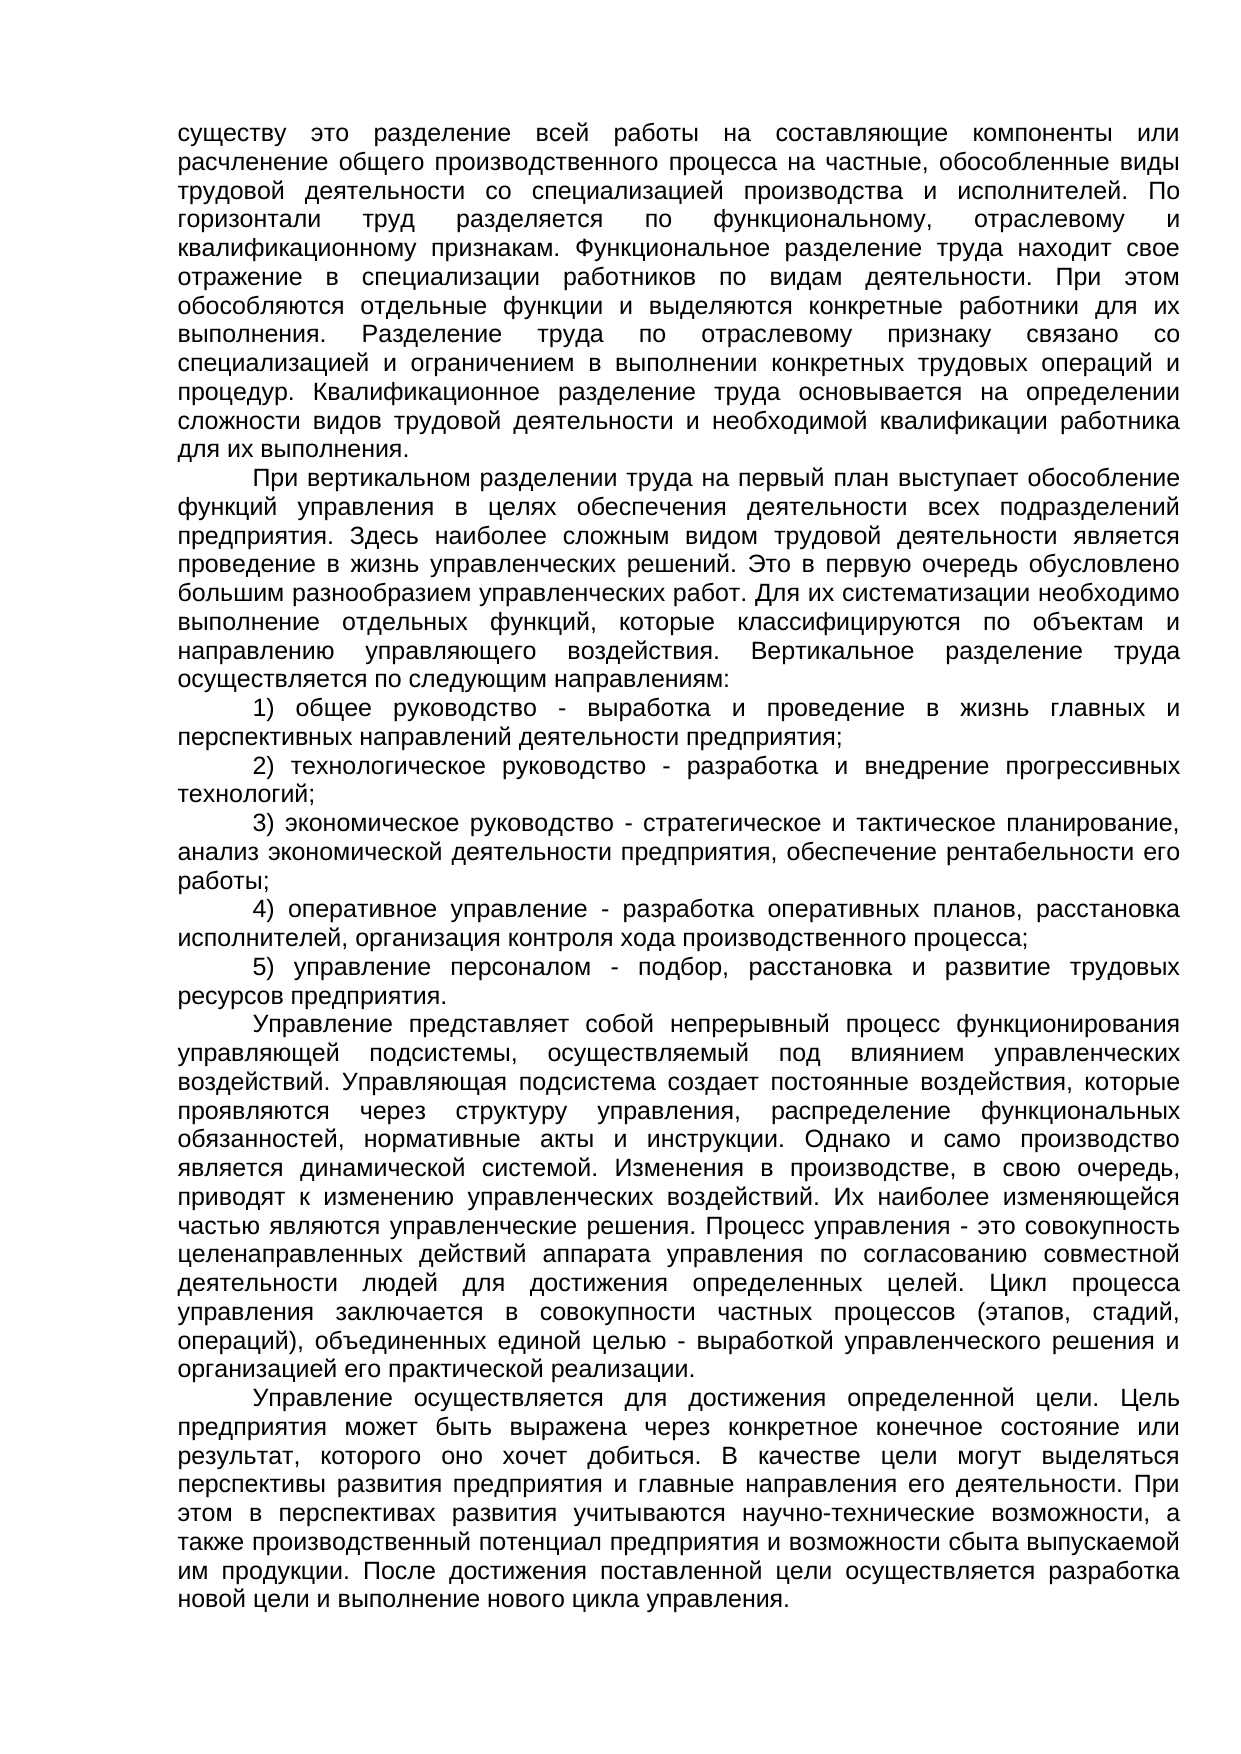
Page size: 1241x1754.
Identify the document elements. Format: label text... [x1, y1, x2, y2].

text Управление представляет собой непрерывный процесс функционирования управляющей подсистемы, осуществляемый под влиянием управленческих воздействий. Управляющая подсистема создает постоянные воздействия, которые проявляются через структуру управления, распределение функциональных обязанностей, нормативные акты и инструкции. Однако и само производство является динамической системой. Изменения в производстве, в свою очередь, приводят к изменению управленческих воздействий. Их наиболее изменяющейся частью являются управленческие решения. Процесс управления - это совокупность целенаправленных действий аппарата управления по согласованию совместной деятельности людей для достижения определенных целей. Цикл процесса управления заключается в совокупности частных процессов (этапов, стадий, операций), объединенных единой целью - выработкой управленческого решения и организацией его практической реализации. [177, 1009, 1181, 1383]
text 3) экономическое руководство - стратегическое и тактическое планирование, анализ экономической деятельности предприятия, обеспечение рентабельности его работы; [177, 808, 1181, 894]
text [177, 118, 1181, 463]
text Управление осуществляется для достижения определенной цели. Цель предприятия может быть выражена через конкретное конечное состояние или результат, которого оно хочет добиться. В качестве цели могут выделяться перспективы развития предприятия и главные направления его деятельности. При этом в перспективах развития учитываются научно-технические возможности, а также производственный потенциал предприятия и возможности сбыта выпускаемой им продукции. После достижения поставленной цели осуществляется разработка новой цели и выполнение нового цикла управления. [177, 1383, 1181, 1613]
text 1) общее руководство - выработка и проведение в жизнь главных и перспективных направлений деятельности предприятия; [177, 693, 1181, 751]
text 2) технологическое руководство - разработка и внедрение прогрессивных технологий; [177, 751, 1181, 808]
text 5) управление персоналом - подбор, расстановка и развитие трудовых ресурсов предприятия. [177, 952, 1181, 1009]
text 4) оперативное управление - разработка оперативных планов, расстановка исполнителей, организация контроля хода производственного процесса; [177, 894, 1181, 952]
text При вертикальном разделении труда на первый план выступает обособление функций управления в целях обеспечения деятельности всех подразделений предприятия. Здесь наиболее сложным видом трудовой деятельности является проведение в жизнь управленческих решений. Это в первую очередь обусловлено большим разнообразием управленческих работ. Для их систематизации необходимо выполнение отдельных функций, которые классифицируются по объектам и направлению управляющего воздействия. Вертикальное разделение труда осуществляется по следующим направлениям: [177, 463, 1181, 693]
